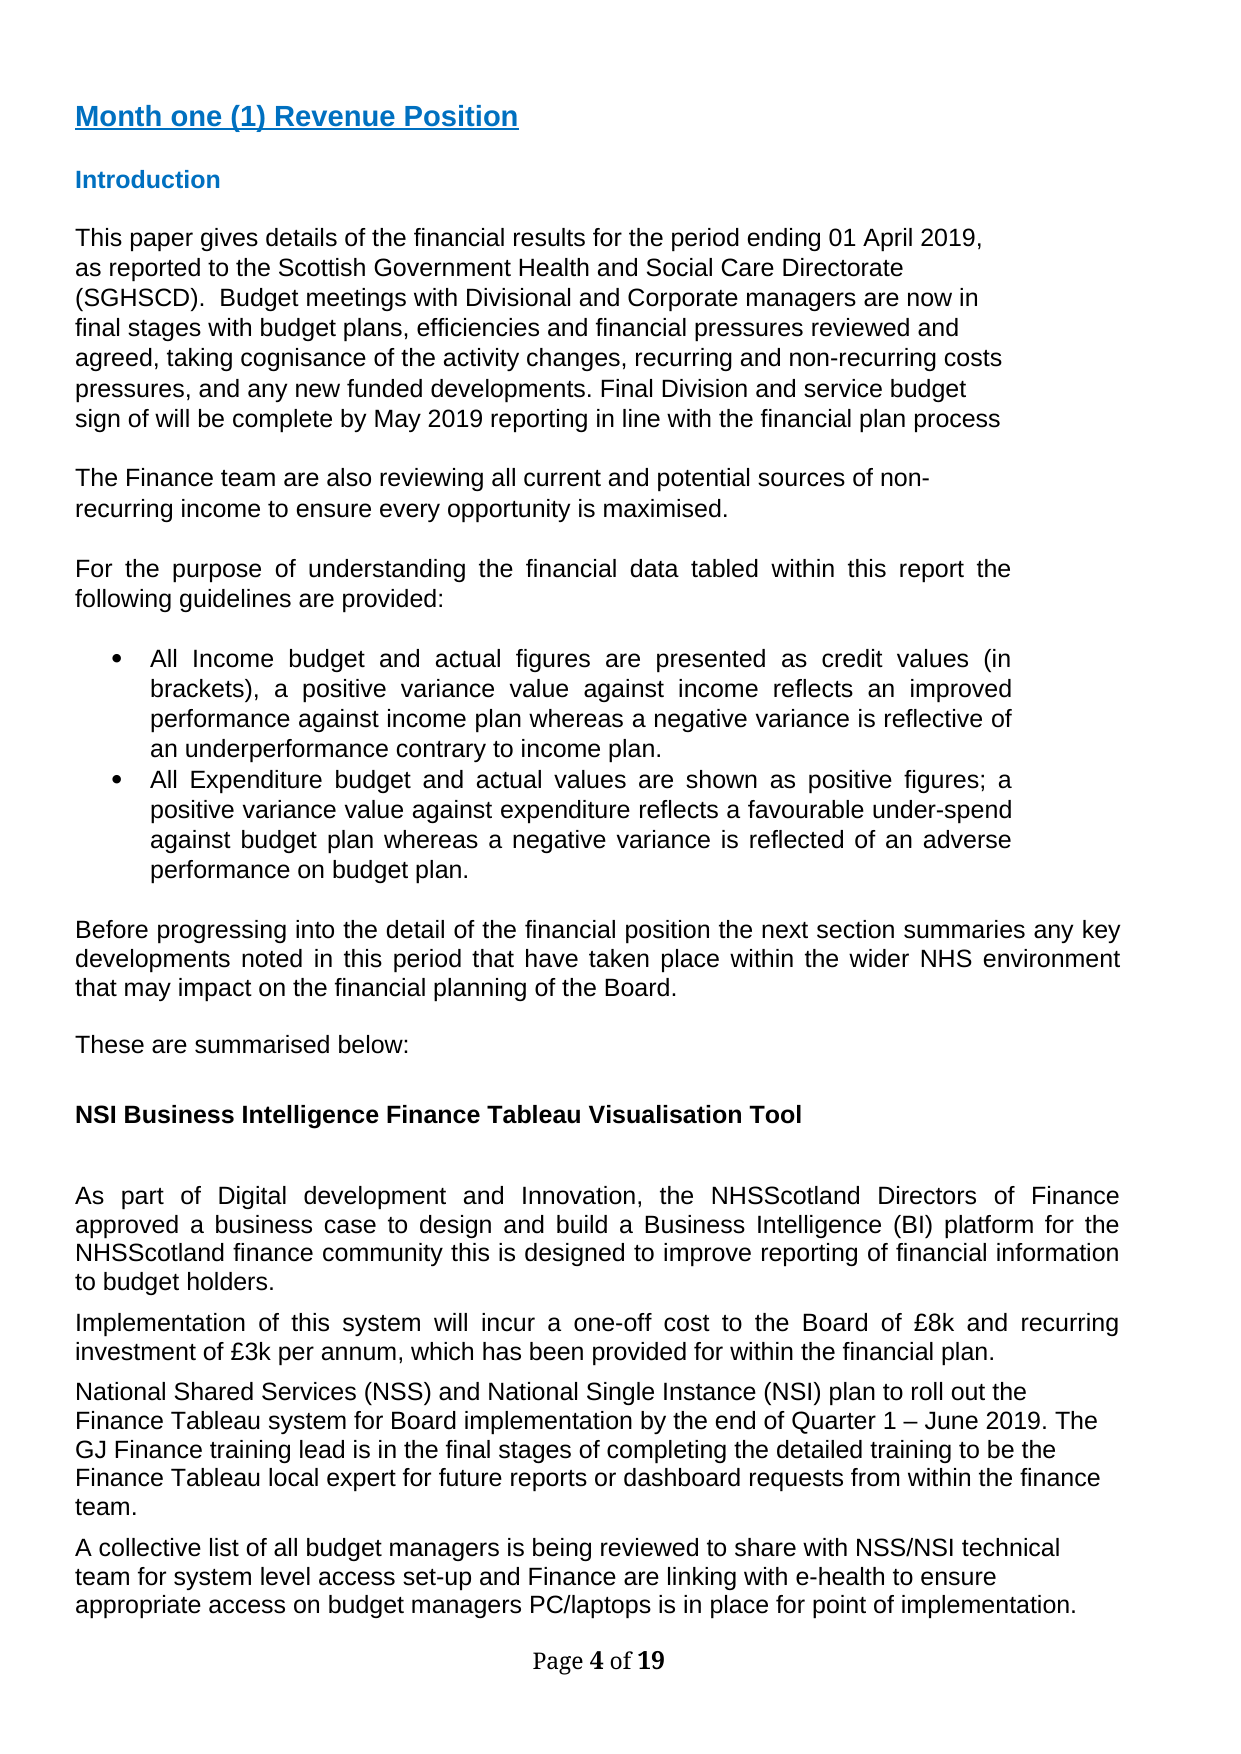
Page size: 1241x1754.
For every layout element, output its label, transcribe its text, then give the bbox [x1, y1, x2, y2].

text NSI Business Intelligence Finance Tableau Visualisation Tool [75, 1099, 1122, 1128]
list All Income budget and actual figures are presented as credit values (in brackets), a positive variance value against income reflects an improved performance against income plan whereas a negative variance is reflective of an underperformance contrary to income plan. [112, 644, 1013, 763]
text Before progressing into the detail of the financial position the next section summaries any key developments noted in this period that have taken place within the wider NHS environment that may impact on the financial planning of the Board. [75, 915, 1122, 1001]
list All Expenditure budget and actual values are shown as positive figures; a positive variance value against expenditure reflects a favourable under-spend against budget plan whereas a negative variance is reflected of an adverse performance on budget plan. [112, 764, 1013, 884]
text For the purpose of understanding the financial data tabled within this report the following guidelines are provided: [75, 554, 1013, 613]
text These are summarised below: [75, 1030, 1122, 1059]
subtitle Month one (1) Revenue Position [75, 99, 1122, 133]
text National Shared Services (NSS) and National Single Instance (NSI) plan to roll out the Finance Tableau system for Board implementation by the end of Quarter 1 – June 2019. The GJ Finance training lead is in the final stages of completing the detailed training to be the Finance Tableau local expert for future reports or dashboard requests from within the finance team. [75, 1377, 1122, 1521]
text As part of Digital development and Innovation, the NHSScotland Directors of Finance approved a business case to design and build a Business Intelligence (BI) platform for the NHSScotland finance community this is designed to improve reporting of financial information to budget holders. [75, 1181, 1122, 1296]
text Implementation of this system will incur a one-off cost to the Board of £8k and recurring investment of £3k per annum, which has been provided for within the financial plan. [75, 1308, 1122, 1365]
text Introduction [75, 165, 1122, 193]
text This paper gives details of the financial results for the period ending 01 April 2019, as reported to the Scottish Government Health and Social Care Directorate (SGHSCD). Budget meetings with Divisional and Corporate managers are now in final stages with budget plans, efficiencies and financial pressures reviewed and agreed, taking cognisance of the activity changes, recurring and non-recurring costs pressures, and any new funded developments. Final Division and service budget sign of will be complete by May 2019 reporting in line with the financial plan process [75, 223, 1013, 432]
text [75, 1533, 1122, 1619]
text The Finance team are also reviewing all current and potential sources of non-recurring income to ensure every opportunity is maximised. [75, 463, 1013, 522]
